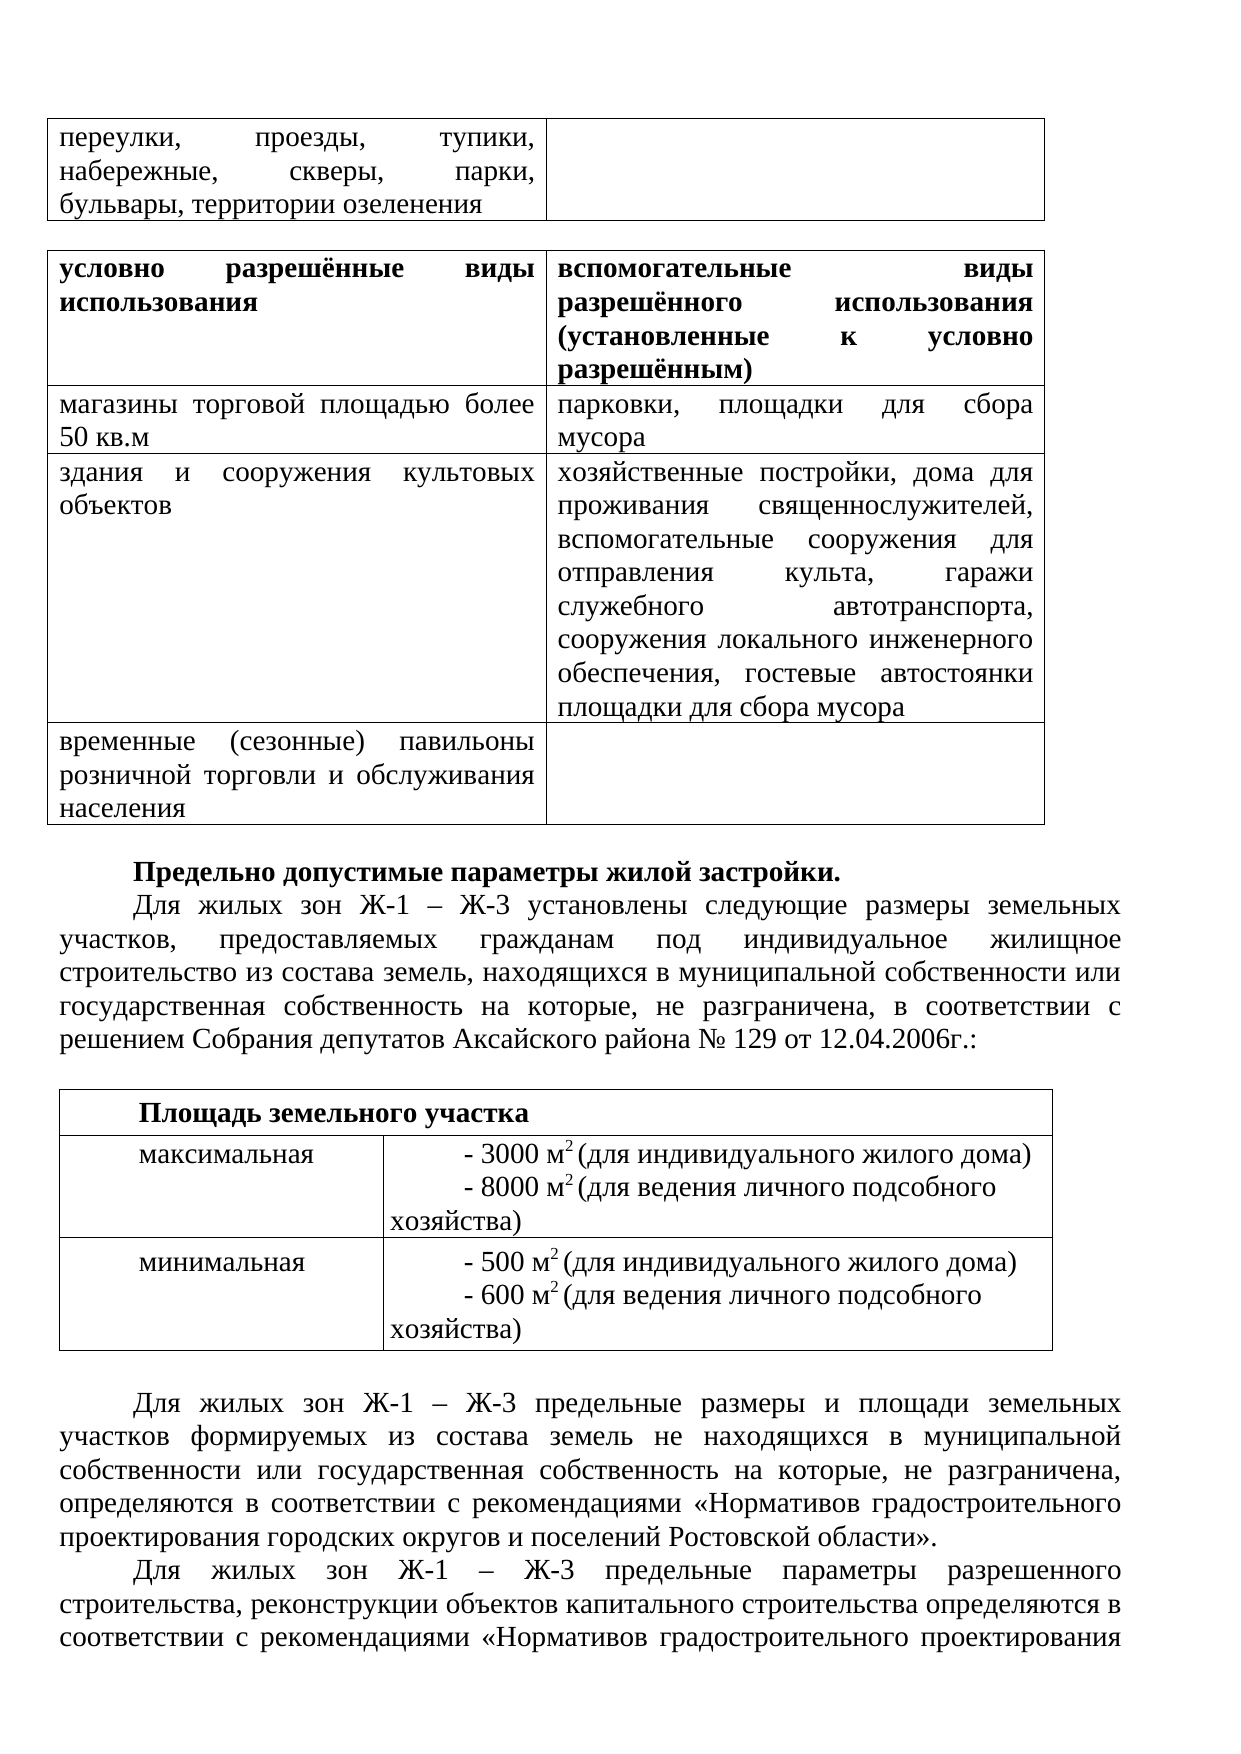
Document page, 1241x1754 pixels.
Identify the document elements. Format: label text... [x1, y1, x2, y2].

table_cell минимальная [60, 1238, 383, 1350]
table_header вспомогательные виды разрешённого использования (установленные к условно разрешённым) [547, 251, 1044, 385]
table_cell - (для индивидуального жилого дома) - (для ведения личного подсобного хозяйства) [384, 1136, 1052, 1237]
table_header Площадь земельного участка [60, 1090, 1052, 1135]
table_cell - (для индивидуального жилого дома) - (для ведения личного подсобного хозяйства) [384, 1238, 1052, 1350]
table_cell [547, 723, 1044, 824]
table_cell максимальная [60, 1136, 383, 1237]
text Для жилых зон Ж-1 – Ж-3 установлены следующие размеры земельных участков, предоставляемых гражданам под индивидуальное жилищное строительство из состава земель, находящихся в муниципальной собственности или государственная собственность на которые, не разграничена, в соответствии с решением Собрания депутатов Аксайского района № 129 от 12.04.2006г.: [59, 887, 1122, 1055]
table_cell хозяйственные постройки, дома для проживания священнослужителей, вспомогательные сооружения для отправления культа, гаражи служебного автотранспорта, сооружения локального инженерного обеспечения, гостевые автостоянки площадки для сбора мусора [547, 454, 1044, 722]
table_cell магазины торговой площадью более 50 кв.м [48, 386, 546, 453]
text Для жилых зон Ж-1 – Ж-3 предельные размеры и площади земельных участков формируемых из состава земель не находящихся в муниципальной собственности или государственная собственность на которые, не разграничена, определяются в соответствии с рекомендациями «Нормативов градостроительного проектирования городских округов и поселений Ростовской области». [59, 1385, 1122, 1552]
table_cell парковки, площадки для сбора мусора [547, 386, 1044, 453]
table_header условно разрешённые виды использования [48, 251, 546, 385]
table_cell временные (сезонные) павильоны розничной торговли и обслуживания населения [48, 723, 546, 824]
table_cell [547, 119, 1044, 220]
table_cell здания и сооружения культовых объектов [48, 454, 546, 722]
text Предельно допустимые параметры жилой застройки. [59, 854, 1122, 887]
